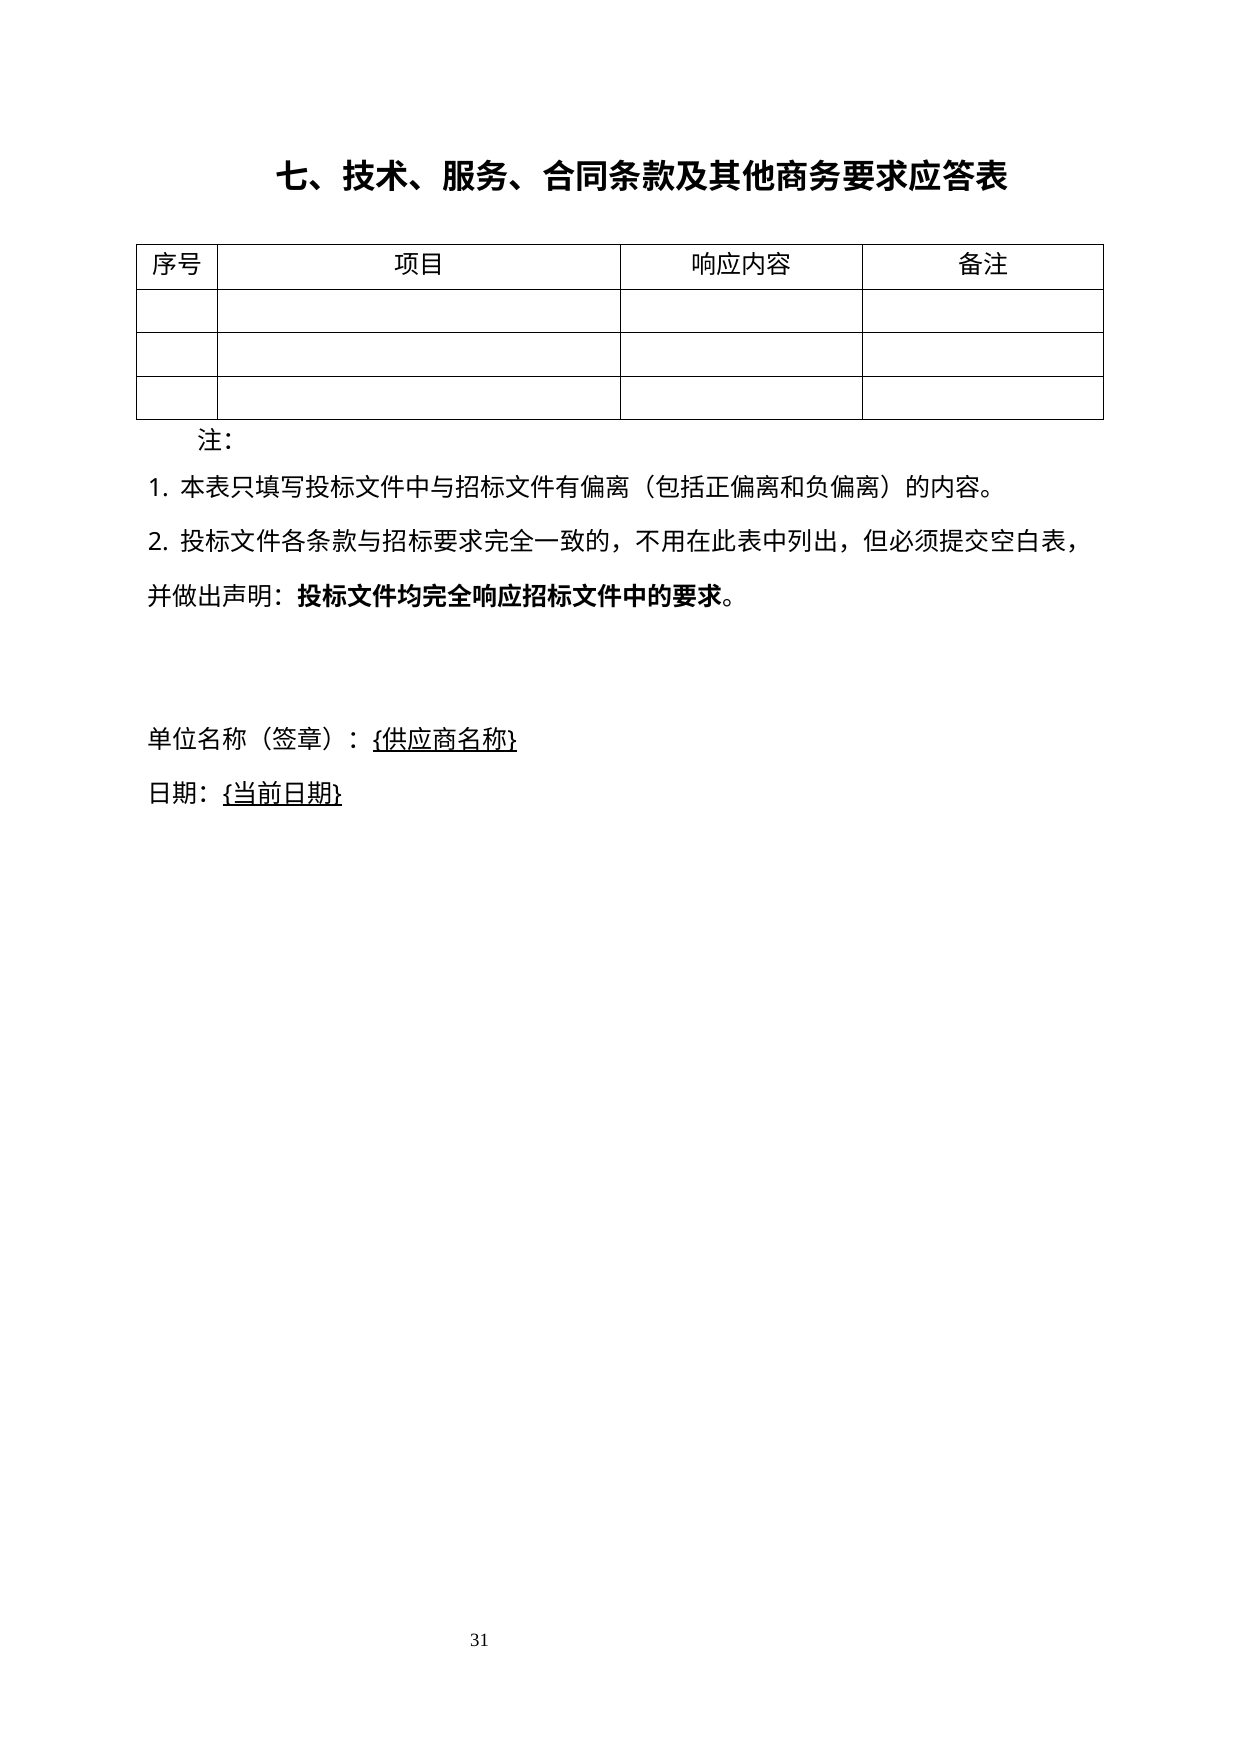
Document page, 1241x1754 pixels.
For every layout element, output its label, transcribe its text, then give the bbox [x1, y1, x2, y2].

table_cell [621, 377, 862, 419]
table_cell [218, 377, 620, 419]
table_cell [218, 290, 620, 332]
table_cell [137, 377, 217, 419]
table_cell [863, 377, 1103, 419]
table_header 响应内容 [621, 245, 862, 288]
table_header 项目 [218, 245, 620, 288]
text 单位名称（签章）：{供应商名称} [148, 719, 1093, 755]
text 注： [148, 420, 1093, 457]
table_cell [621, 290, 862, 332]
table_cell [863, 290, 1103, 332]
table_cell [621, 333, 862, 376]
table_cell [218, 333, 620, 376]
table_cell [137, 333, 217, 376]
table_cell [137, 290, 217, 332]
list 投标文件各条款与招标要求完全一致的，不用在此表中列出，但必须提交空白表，并做出声明：投标文件均完全响应招标文件中的要求。 [148, 522, 1093, 612]
table_cell [863, 333, 1103, 376]
text 日期：{当前日期} [148, 773, 1093, 810]
list 技术、服务、合同条款及其他商务要求应答表 [148, 150, 1093, 198]
table_header 序号 [137, 245, 217, 288]
list 本表只填写投标文件中与招标文件有偏离（包括正偏离和负偏离）的内容。 [148, 467, 1093, 504]
table_header 备注 [863, 245, 1103, 288]
